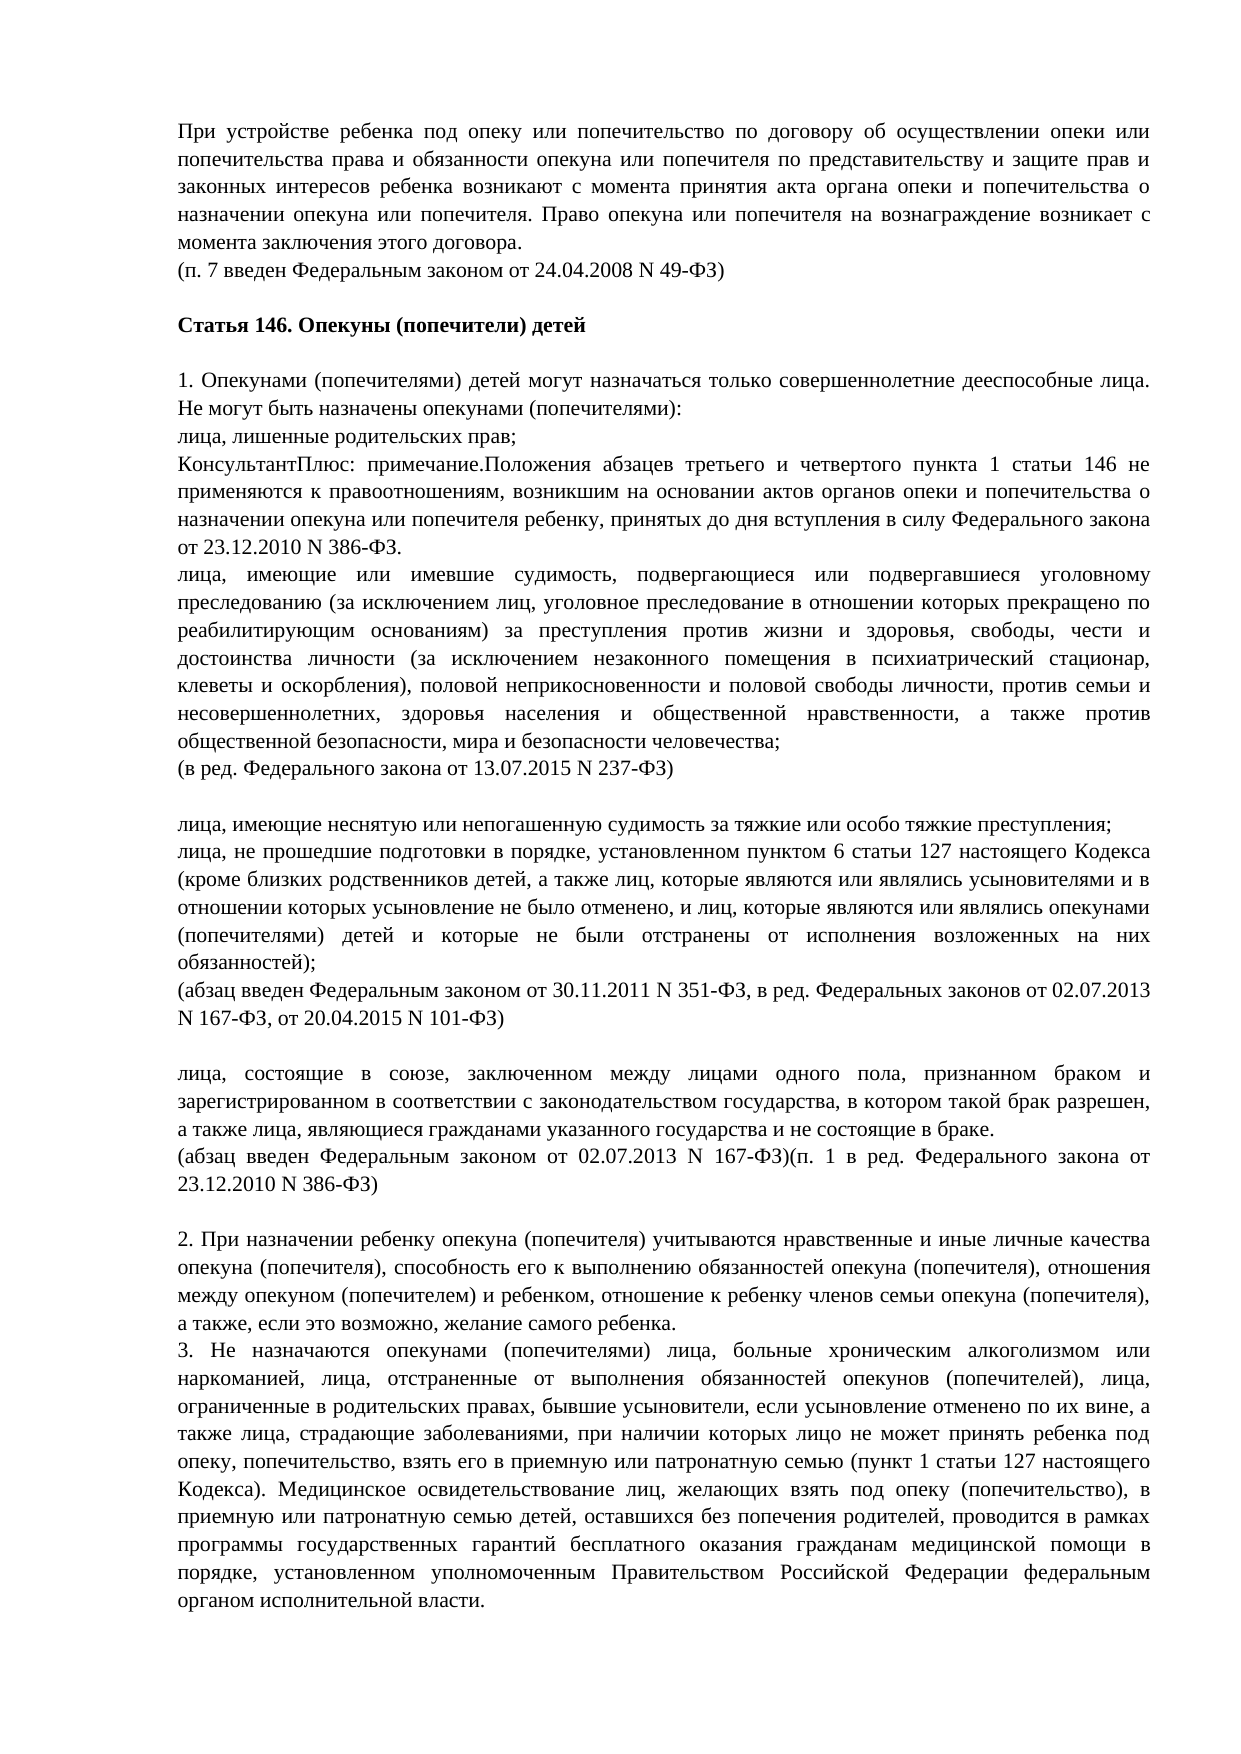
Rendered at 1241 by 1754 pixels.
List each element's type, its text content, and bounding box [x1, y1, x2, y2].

text При устройстве ребенка под опеку или попечительство по договору об осуществлении опеки или попечительства права и обязанности опекуна или попечителя по представительству и защите прав и законных интересов ребенка возникают с момента принятия акта органа опеки и попечительства о назначении опекуна или попечителя. Право опекуна или попечителя на вознаграждение возникает с момента заключения этого договора. [177, 118, 1152, 254]
text (абзац введен Федеральным законом от 02.07.2013 N 167-ФЗ)(п. 1 в ред. Федерального закона от 23.12.2010 N 386-ФЗ) [177, 1143, 1152, 1196]
text 3. Не назначаются опекунами (попечителями) лица, больные хроническим алкоголизмом или наркоманией, лица, отстраненные от выполнения обязанностей опекунов (попечителей), лица, ограниченные в родительских правах, бывшие усыновители, если усыновление отменено по их вине, а также лица, страдающие заболеваниями, при наличии которых лицо не может принять ребенка под опеку, попечительство, взять его в приемную или патронатную семью (пункт 1 статьи 127 настоящего Кодекса). Медицинское освидетельствование лиц, желающих взять под опеку (попечительство), в приемную или патронатную семью детей, оставшихся без попечения родителей, проводится в рамках программы государственных гарантий бесплатного оказания гражданам медицинской помощи в порядке, установленном уполномоченным Правительством Российской Федерации федеральным органом исполнительной власти. [177, 1337, 1152, 1612]
text (в ред. Федерального закона от 13.07.2015 N 237-ФЗ) [177, 755, 1152, 781]
text лица, лишенные родительских прав; [177, 423, 1152, 448]
text 2. При назначении ребенку опекуна (попечителя) учитываются нравственные и иные личные качества опекуна (попечителя), способность его к выполнению обязанностей опекуна (попечителя), отношения между опекуном (попечителем) и ребенком, отношение к ребенку членов семьи опекуна (попечителя), а также, если это возможно, желание самого ребенка. [177, 1226, 1152, 1335]
text лица, имеющие или имевшие судимость, подвергающиеся или подвергавшиеся уголовному преследованию (за исключением лиц, уголовное преследование в отношении которых прекращено по реабилитирующим основаниям) за преступления против жизни и здоровья, свободы, чести и достоинства личности (за исключением незаконного помещения в психиатрический стационар, клеветы и оскорбления), половой неприкосновенности и половой свободы личности, против семьи и несовершеннолетних, здоровья населения и общественной нравственности, а также против общественной безопасности, мира и безопасности человечества; [177, 561, 1152, 753]
text Статья 146. Опекуны (попечители) детей [177, 312, 1152, 337]
text КонсультантПлюс: примечание.Положения абзацев третьего и четвертого пункта 1 статьи 146 не применяются к правоотношениям, возникшим на основании актов органов опеки и попечительства о назначении опекуна или попечителя ребенку, принятых до дня вступления в силу Федерального закона от 23.12.2010 N 386-ФЗ. [177, 451, 1152, 559]
text лица, состоящие в союзе, заключенном между лицами одного пола, признанном браком и зарегистрированном в соответствии с законодательством государства, в котором такой брак разрешен, а также лица, являющиеся гражданами указанного государства и не состоящие в браке. [177, 1060, 1152, 1141]
text 1. Опекунами (попечителями) детей могут назначаться только совершеннолетние дееспособные лица. Не могут быть назначены опекунами (попечителями): [177, 367, 1152, 420]
text лица, имеющие неснятую или непогашенную судимость за тяжкие или особо тяжкие преступления; [177, 811, 1152, 836]
text (п. 7 введен Федеральным законом от 24.04.2008 N 49-ФЗ) [177, 257, 1152, 282]
text лица, не прошедшие подготовки в порядке, установленном пунктом 6 статьи 127 настоящего Кодекса (кроме близких родственников детей, а также лиц, которые являются или являлись усыновителями и в отношении которых усыновление не было отменено, и лиц, которые являются или являлись опекунами (попечителями) детей и которые не были отстранены от исполнения возложенных на них обязанностей); [177, 838, 1152, 974]
text (абзац введен Федеральным законом от 30.11.2011 N 351-ФЗ, в ред. Федеральных законов от 02.07.2013 N 167-ФЗ, от 20.04.2015 N 101-ФЗ) [177, 977, 1152, 1030]
